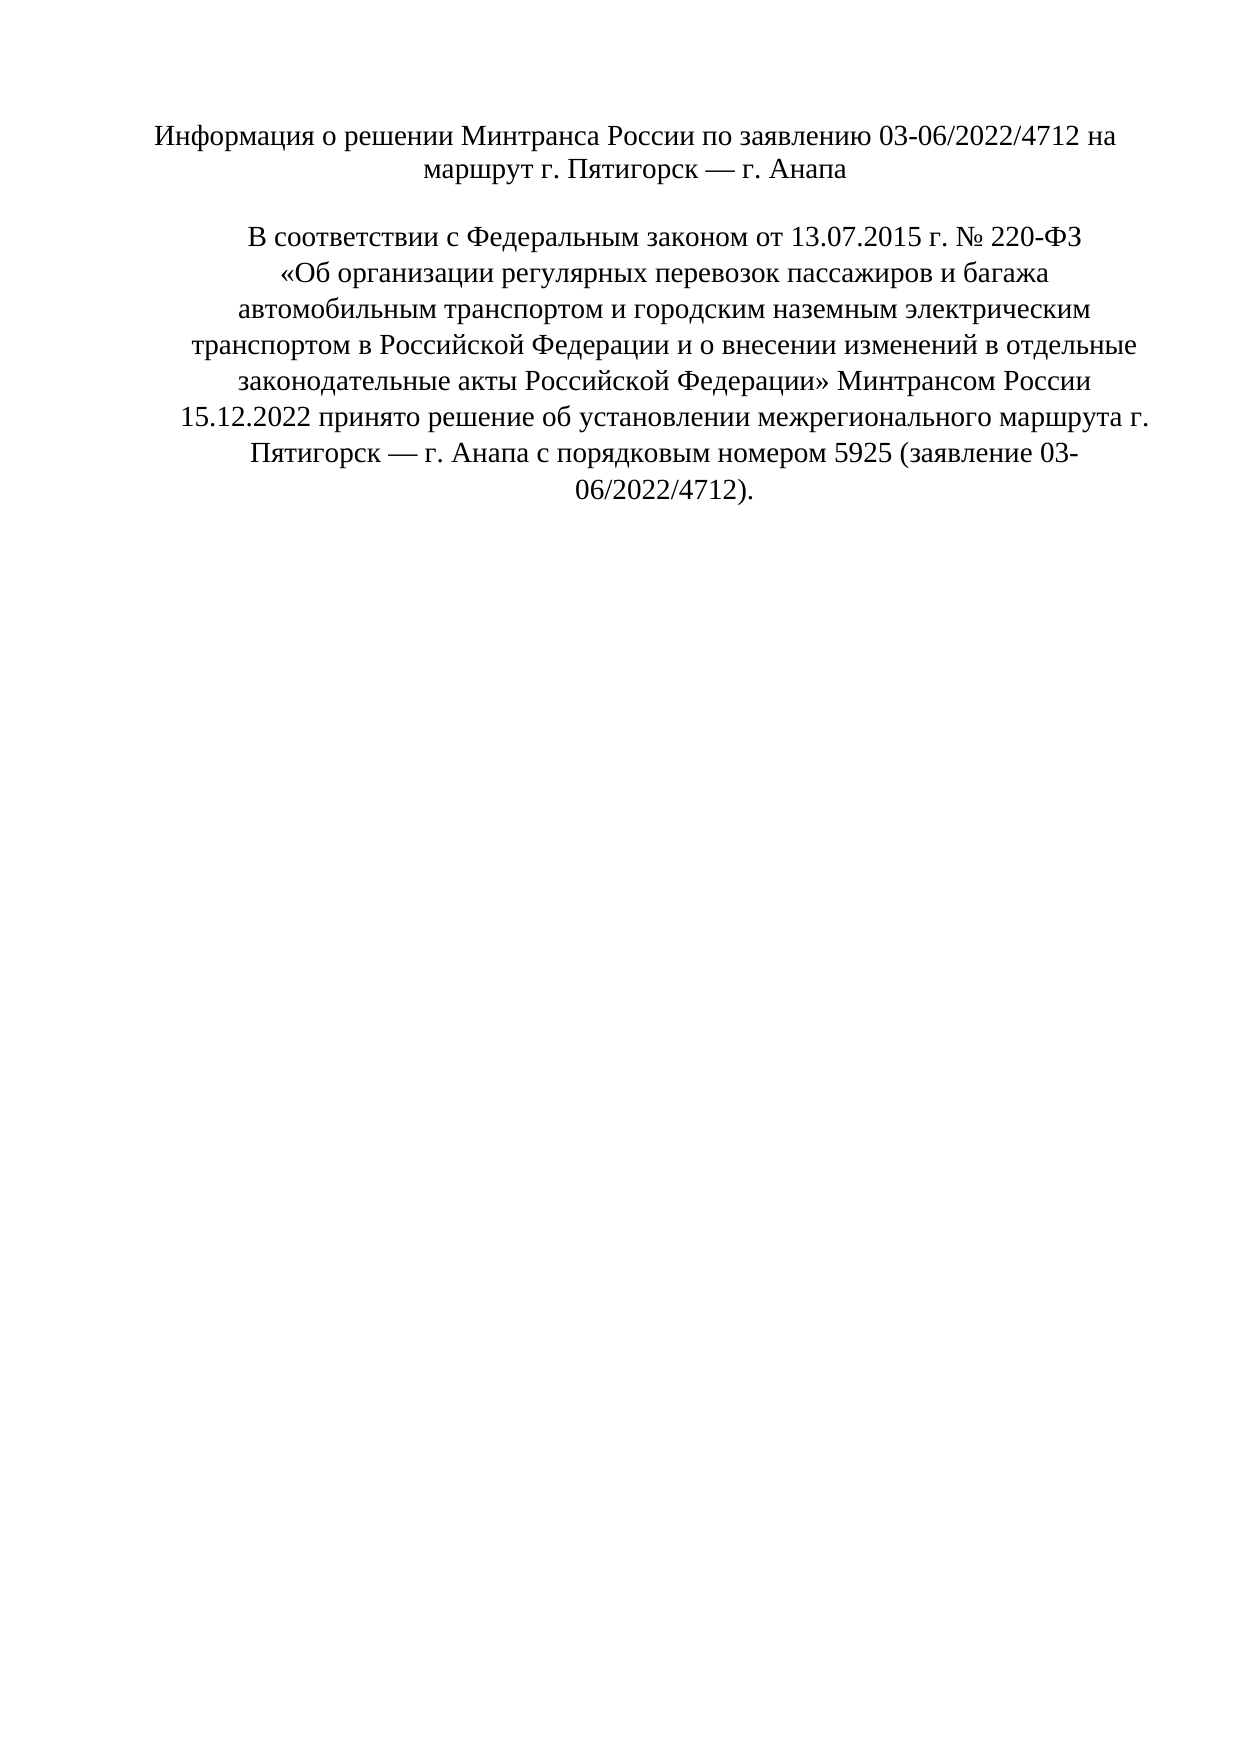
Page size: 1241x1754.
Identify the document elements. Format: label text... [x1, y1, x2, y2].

text В соответствии с Федеральным законом от 13.07.2015 г. № 220-ФЗ «Об организации регулярных перевозок пассажиров и багажа автомобильным транспортом и городским наземным электрическим транспортом в Российской Федерации и о внесении изменений в отдельные законодательные акты Российской Федерации» Минтрансом России 15.12.2022 принято решение об установлении межрегионального маршрута г. Пятигорск — г. Анапа с порядковым номером 5925 (заявление 03-06/2022/4712). [177, 219, 1152, 505]
text Информация о решении Минтранса России по заявлению 03-06/2022/4712 на маршрут г. Пятигорск — г. Анапа [118, 118, 1152, 185]
